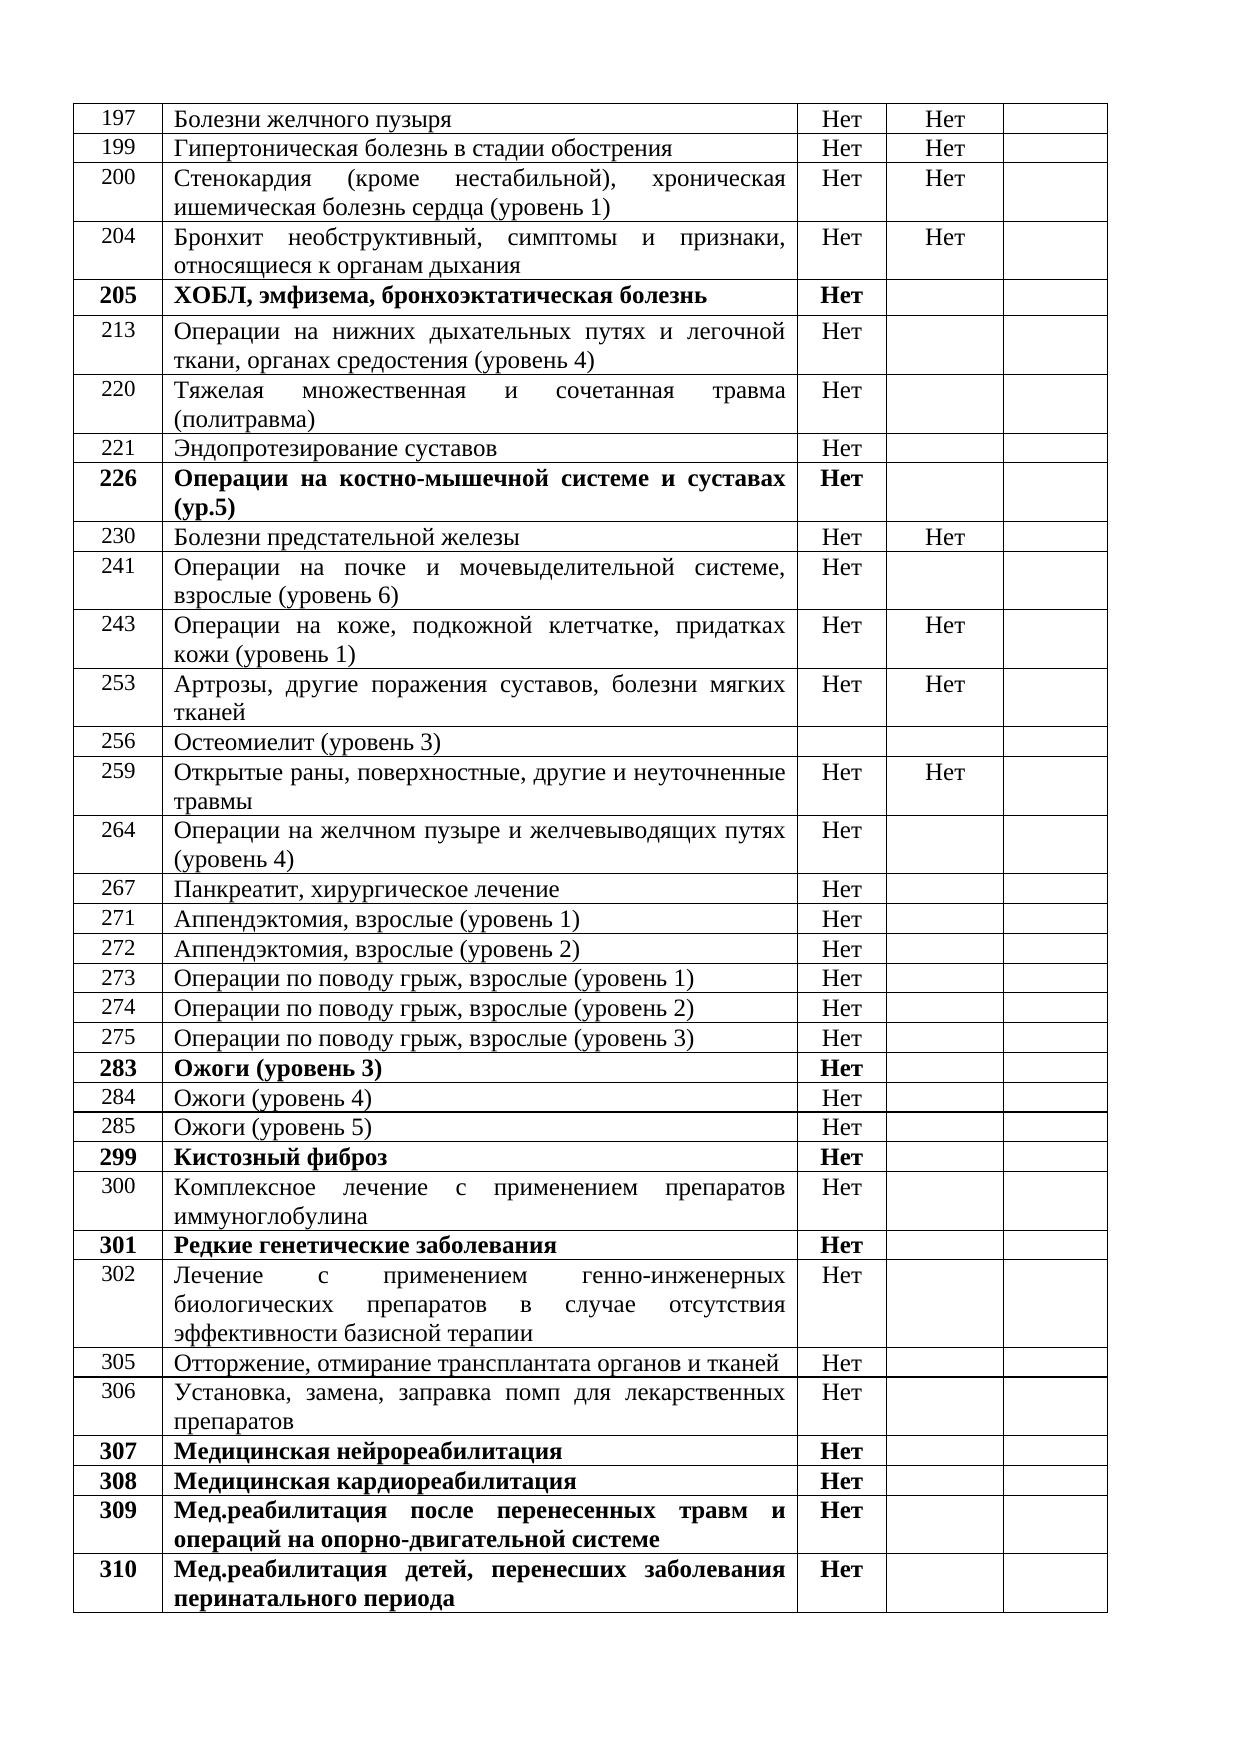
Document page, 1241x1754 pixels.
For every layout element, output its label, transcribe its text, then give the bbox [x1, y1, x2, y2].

table_cell Нет [798, 434, 886, 462]
table_cell [1004, 1348, 1107, 1376]
table_cell Нет [798, 1231, 886, 1259]
table_cell [887, 1053, 1003, 1082]
table_cell Стенокардия (кроме нестабильной), хроническая ишемическая болезнь сердца (уровень 1) [163, 163, 797, 221]
table_cell 308 [74, 1466, 162, 1494]
table_cell Мед.реабилитация детей, перенесших заболевания перинатального периода [163, 1554, 797, 1612]
table_cell [1004, 163, 1107, 221]
table_cell Операции по поводу грыж, взрослые (уровень 3) [163, 1023, 797, 1052]
table_cell 241 [74, 552, 162, 609]
table_cell 226 [74, 463, 162, 521]
table_cell Нет [798, 104, 886, 132]
table_cell Нет [798, 375, 886, 432]
table_cell Операции по поводу грыж, взрослые (уровень 1) [163, 964, 797, 992]
table_cell [1004, 1083, 1107, 1111]
table_cell [1004, 816, 1107, 873]
table_cell 272 [74, 934, 162, 962]
table_cell [1004, 316, 1107, 374]
table_cell Операции на коже, подкожной клетчатке, придатках кожи (уровень 1) [163, 610, 797, 668]
table_cell Панкреатит, хирургическое лечение [163, 874, 797, 903]
table_cell [887, 316, 1003, 374]
table_cell Нет [798, 993, 886, 1022]
table_cell [887, 434, 1003, 462]
table_cell [798, 727, 886, 756]
table_cell 271 [74, 904, 162, 933]
table_cell [1004, 757, 1107, 814]
table_cell 301 [74, 1231, 162, 1259]
table_cell Нет [798, 1172, 886, 1229]
table_cell 256 [74, 727, 162, 756]
table_cell 199 [74, 134, 162, 162]
table_cell Нет [798, 1348, 886, 1376]
table_cell 273 [74, 964, 162, 992]
table_cell Операции по поводу грыж, взрослые (уровень 2) [163, 993, 797, 1022]
table_cell 221 [74, 434, 162, 462]
table_cell Нет [798, 463, 886, 521]
table_cell ХОБЛ, эмфизема, бронхоэктатическая болезнь [163, 280, 797, 315]
table_cell [1004, 1378, 1107, 1435]
table_cell [887, 993, 1003, 1022]
table_cell [1004, 610, 1107, 668]
table_cell [1004, 1466, 1107, 1494]
table_cell Нет [798, 222, 886, 279]
table_cell Нет [887, 134, 1003, 162]
table_cell [887, 1348, 1003, 1376]
table_cell 306 [74, 1378, 162, 1435]
table_cell [887, 1554, 1003, 1612]
table_cell [887, 1113, 1003, 1141]
table_cell [1004, 1496, 1107, 1553]
table_cell Нет [798, 669, 886, 726]
table_cell [1004, 522, 1107, 551]
table_cell Нет [798, 610, 886, 668]
table_cell [1004, 463, 1107, 521]
table_cell Болезни предстательной железы [163, 522, 797, 551]
table_cell [1004, 727, 1107, 756]
table_cell Операции на нижних дыхательных путях и легочной ткани, органах средостения (уровень 4) [163, 316, 797, 374]
table_cell [887, 816, 1003, 873]
table_cell Тяжелая множественная и сочетанная травма (политравма) [163, 375, 797, 432]
table_cell Болезни желчного пузыря [163, 104, 797, 132]
table_cell Нет [798, 1142, 886, 1171]
table_cell [1004, 1231, 1107, 1259]
table_cell 307 [74, 1436, 162, 1465]
table_cell [1004, 934, 1107, 962]
table_cell Редкие генетические заболевания [163, 1231, 797, 1259]
table_cell Нет [798, 964, 886, 992]
table_cell Нет [798, 1466, 886, 1494]
table_cell 200 [74, 163, 162, 221]
table_cell 302 [74, 1260, 162, 1347]
table_cell Нет [798, 904, 886, 933]
table_cell [1004, 1113, 1107, 1141]
table_cell Аппендэктомия, взрослые (уровень 1) [163, 904, 797, 933]
table_cell [887, 1023, 1003, 1052]
table_cell Артрозы, другие поражения суставов, болезни мягких тканей [163, 669, 797, 726]
table_cell 274 [74, 993, 162, 1022]
table_cell [1004, 375, 1107, 432]
table_cell [887, 375, 1003, 432]
table_cell 305 [74, 1348, 162, 1376]
table_cell [887, 280, 1003, 315]
table_cell Нет [798, 874, 886, 903]
table_cell 284 [74, 1083, 162, 1111]
table_cell [887, 727, 1003, 756]
table_cell [887, 463, 1003, 521]
table_cell Ожоги (уровень 3) [163, 1053, 797, 1082]
table_cell Отторжение, отмирание трансплантата органов и тканей [163, 1348, 797, 1376]
table_cell [1004, 1172, 1107, 1229]
table_cell 243 [74, 610, 162, 668]
table_cell Нет [798, 1260, 886, 1347]
table_cell Операции на почке и мочевыделительной системе, взрослые (уровень 6) [163, 552, 797, 609]
table_cell Нет [798, 757, 886, 814]
table_cell Нет [798, 1554, 886, 1612]
table_cell Лечение с применением генно-инженерных биологических препаратов в случае отсутствия эффективности базисной терапии [163, 1260, 797, 1347]
table_cell 267 [74, 874, 162, 903]
table_cell Ожоги (уровень 5) [163, 1113, 797, 1141]
table_cell 259 [74, 757, 162, 814]
table_cell 285 [74, 1113, 162, 1141]
table_cell 283 [74, 1053, 162, 1082]
table_cell 205 [74, 280, 162, 315]
table_cell [887, 1231, 1003, 1259]
table_cell [887, 1142, 1003, 1171]
table_cell Нет [887, 757, 1003, 814]
table_cell Нет [798, 1113, 886, 1141]
table_cell Нет [798, 280, 886, 315]
table_cell Нет [887, 610, 1003, 668]
table_cell Ожоги (уровень 4) [163, 1083, 797, 1111]
table_cell Остеомиелит (уровень 3) [163, 727, 797, 756]
table_cell [887, 1172, 1003, 1229]
table_cell 230 [74, 522, 162, 551]
table_cell [1004, 1053, 1107, 1082]
table_cell [1004, 280, 1107, 315]
table_cell [1004, 434, 1107, 462]
table_cell Нет [887, 669, 1003, 726]
table_cell Нет [887, 104, 1003, 132]
table_cell Медицинская нейрореабилитация [163, 1436, 797, 1465]
table_cell Нет [798, 1083, 886, 1111]
table_cell Нет [798, 934, 886, 962]
table_cell 300 [74, 1172, 162, 1229]
table_cell Операции на костно-мышечной системе и суставах (ур.5) [163, 463, 797, 521]
table_cell Нет [798, 1053, 886, 1082]
table_cell Нет [798, 816, 886, 873]
table_cell Бронхит необструктивный, симптомы и признаки, относящиеся к органам дыхания [163, 222, 797, 279]
table_cell 213 [74, 316, 162, 374]
table_cell [1004, 874, 1107, 903]
table_cell 197 [74, 104, 162, 132]
table_cell [887, 1496, 1003, 1553]
table_cell Аппендэктомия, взрослые (уровень 2) [163, 934, 797, 962]
table_cell [887, 1083, 1003, 1111]
table_cell [887, 552, 1003, 609]
table_cell Мед.реабилитация после перенесенных травм и операций на опорно-двигательной системе [163, 1496, 797, 1553]
table_cell [1004, 1142, 1107, 1171]
table_cell [1004, 1554, 1107, 1612]
table_cell Открытые раны, поверхностные, другие и неуточненные травмы [163, 757, 797, 814]
table_cell Нет [798, 1378, 886, 1435]
table_cell Гипертоническая болезнь в стадии обострения [163, 134, 797, 162]
table_cell 264 [74, 816, 162, 873]
table_cell [1004, 222, 1107, 279]
table_cell [887, 1378, 1003, 1435]
table_cell 220 [74, 375, 162, 432]
table_cell Нет [798, 522, 886, 551]
table_cell [887, 934, 1003, 962]
table_cell [1004, 964, 1107, 992]
table_cell Нет [887, 222, 1003, 279]
table_cell [1004, 104, 1107, 132]
table_cell Нет [798, 1023, 886, 1052]
table_cell [887, 874, 1003, 903]
table_cell Нет [798, 1436, 886, 1465]
table_cell [1004, 993, 1107, 1022]
table_cell [887, 1436, 1003, 1465]
table_cell Нет [798, 316, 886, 374]
table_cell 310 [74, 1554, 162, 1612]
table_cell Нет [887, 163, 1003, 221]
table_cell Комплексное лечение с применением препаратов иммуноглобулина [163, 1172, 797, 1229]
table_cell [887, 1466, 1003, 1494]
table_cell [1004, 1023, 1107, 1052]
table_cell Нет [798, 1496, 886, 1553]
table_cell Операции на желчном пузыре и желчевыводящих путях (уровень 4) [163, 816, 797, 873]
table_cell [887, 1260, 1003, 1347]
table_cell [1004, 1260, 1107, 1347]
table_cell Нет [887, 522, 1003, 551]
table_cell [1004, 552, 1107, 609]
table_cell [1004, 904, 1107, 933]
table_cell Установка, замена, заправка помп для лекарственных препаратов [163, 1378, 797, 1435]
table_cell Медицинская кардиореабилитация [163, 1466, 797, 1494]
table_cell 204 [74, 222, 162, 279]
table_cell Нет [798, 163, 886, 221]
table_cell 275 [74, 1023, 162, 1052]
table_cell [1004, 134, 1107, 162]
table_cell Нет [798, 552, 886, 609]
table_cell [887, 964, 1003, 992]
table_cell [1004, 1436, 1107, 1465]
table_cell Эндопротезирование суставов [163, 434, 797, 462]
table_cell Нет [798, 134, 886, 162]
table_cell 309 [74, 1496, 162, 1553]
table_cell [1004, 669, 1107, 726]
table_cell 253 [74, 669, 162, 726]
table_cell Кистозный фиброз [163, 1142, 797, 1171]
table_cell 299 [74, 1142, 162, 1171]
table_cell [887, 904, 1003, 933]
